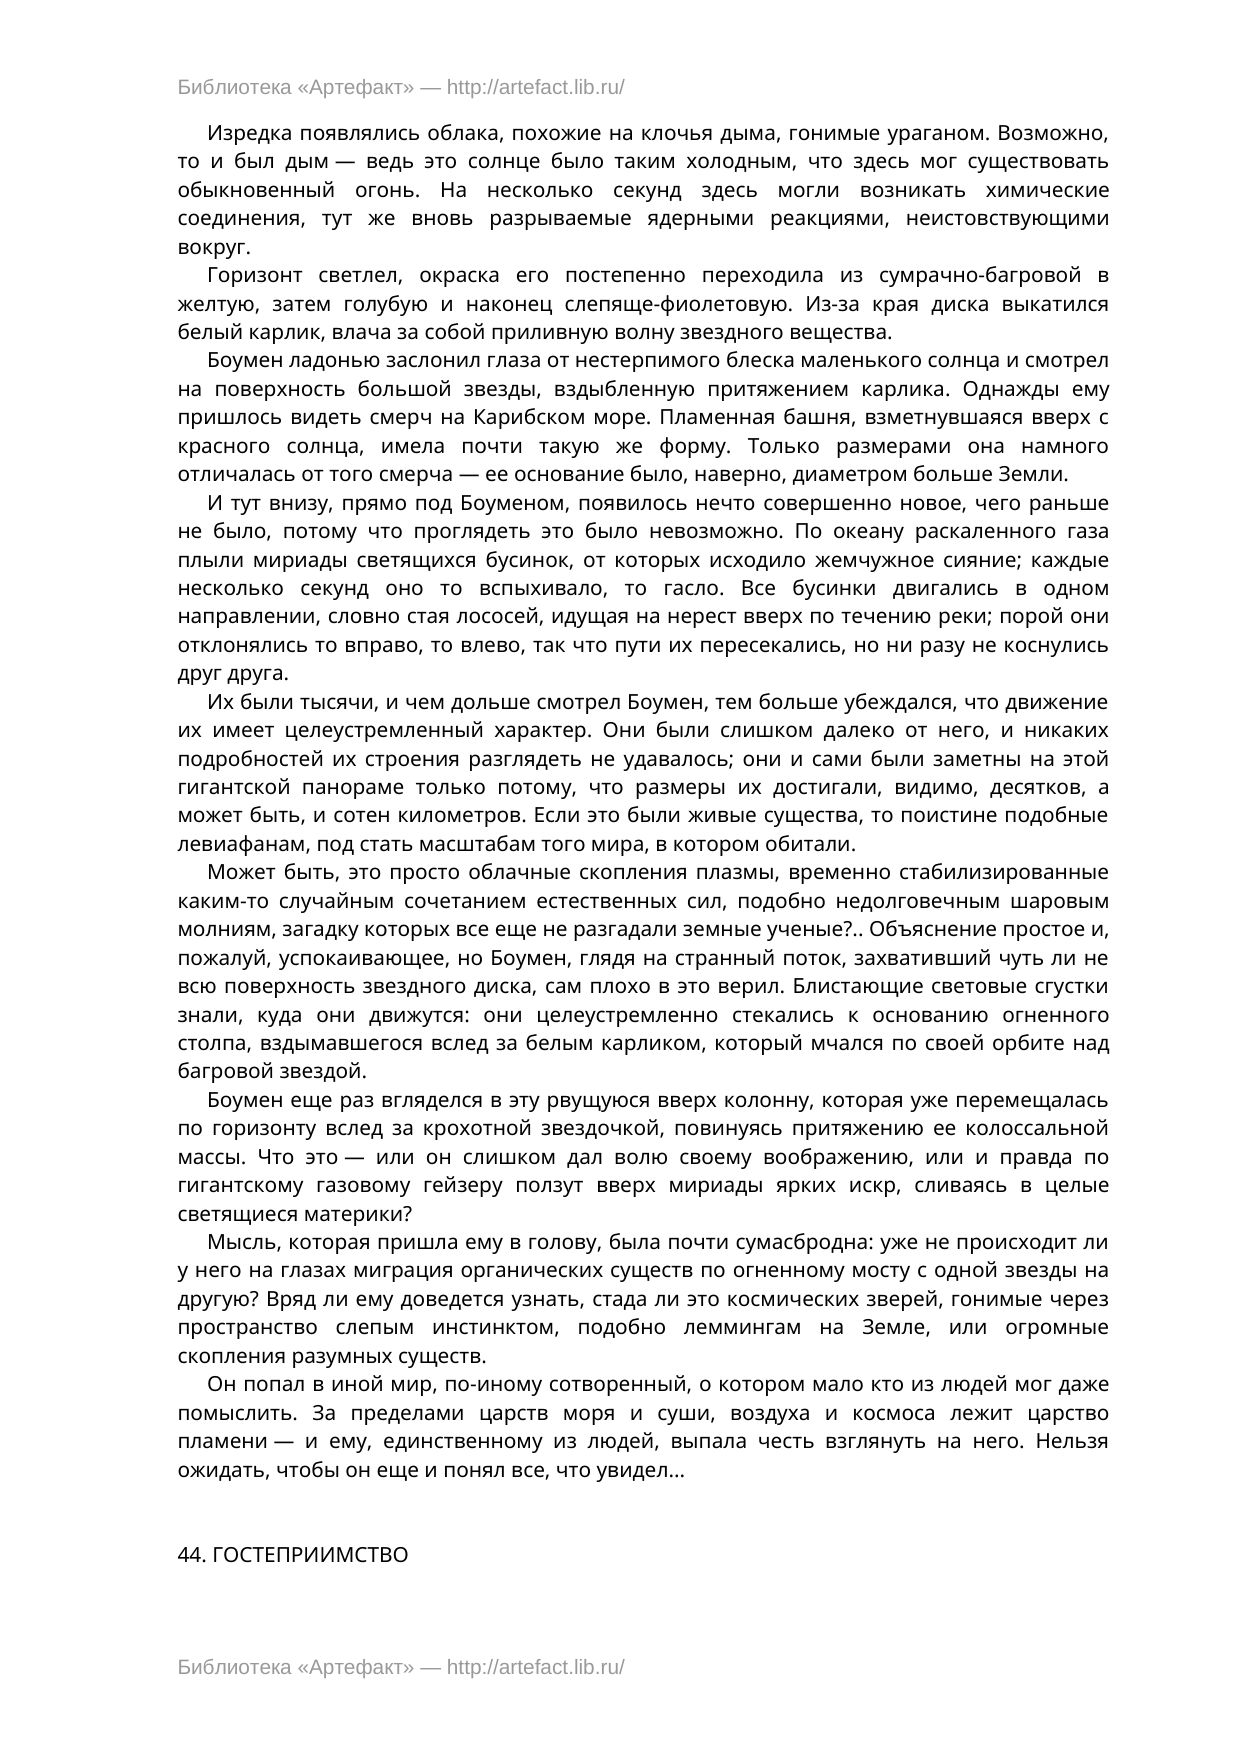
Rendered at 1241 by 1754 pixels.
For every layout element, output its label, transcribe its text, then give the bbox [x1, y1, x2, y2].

text Боумен еще раз вгляделся в эту рвущуюся вверх колонну, которая уже перемещалась по горизонту вслед за крохотной звездочкой, повинуясь притяжению ее колоссальной массы. Что это — или он слишком дал волю своему воображению, или и правда по гигантскому газовому гейзеру ползут вверх мириады ярких искр, сливаясь в целые светящиеся материки? [177, 1085, 1110, 1227]
text Боумен ладонью заслонил глаза от нестерпимого блеска маленького солнца и смотрел на поверхность большой звезды, вздыбленную притяжением карлика. Однажды ему пришлось видеть смерч на Карибском море. Пламенная башня, взметнувшаяся вверх с красного солнца, имела почти такую же форму. Только размерами она намного отличалась от того смерча — ее основание было, наверно, диаметром больше Земли. [177, 346, 1110, 488]
text Изредка появлялись облака, похожие на клочья дыма, гонимые ураганом. Возможно, то и был дым — ведь это солнце было таким холодным, что здесь мог существовать обыкновенный огонь. На несколько секунд здесь могли возникать химические соединения, тут же вновь разрываемые ядерными реакциями, неистовствующими вокруг. [177, 118, 1110, 260]
text Может быть, это просто облачные скопления плазмы, временно стабилизированные каким-то случайным сочетанием естественных сил, подобно недолговечным шаровым молниям, загадку которых все еще не разгадали земные ученые?.. Объяснение простое и, пожалуй, успокаивающее, но Боумен, глядя на странный поток, захвативший чуть ли не всю поверхность звездного диска, сам плохо в это верил. Блистающие световые сгустки знали, куда они движутся: они целеустремленно стекались к основанию огненного столпа, вздымавшегося вслед за белым карликом, который мчался по своей орбите над багровой звездой. [177, 857, 1110, 1085]
text Он попал в иной мир, по-иному сотворенный, о котором мало кто из людей мог даже помыслить. За пределами царств моря и суши, воздуха и космоса лежит царство пламени — и ему, единственному из людей, выпала честь взглянуть на него. Нельзя ожидать, чтобы он еще и понял все, что увидел... [177, 1369, 1110, 1483]
text Мысль, которая пришла ему в голову, была почти сумасбродна: уже не происходит ли у него на глазах миграция органических существ по огненному мосту с одной звезды на другую? Вряд ли ему доведется узнать, стада ли это космических зверей, гонимые через пространство слепым инстинктом, подобно леммингам на Земле, или огромные скопления разумных существ. [177, 1227, 1110, 1369]
text Их были тысячи, и чем дольше смотрел Боумен, тем больше убеждался, что движение их имеет целеустремленный характер. Они были слишком далеко от него, и никаких подробностей их строения разглядеть не удавалось; они и сами были заметны на этой гигантской панораме только потому, что размеры их достигали, видимо, десятков, а может быть, и сотен километров. Если это были живые существа, то поистине подобные левиафанам, под стать масштабам того мира, в котором обитали. [177, 687, 1110, 857]
text 44. ГОСТЕПРИИМСТВО [177, 1540, 1110, 1568]
text И тут внизу, прямо под Боуменом, появилось нечто совершенно новое, чего раньше не было, потому что проглядеть это было невозможно. По океану раскаленного газа плыли мириады светящихся бусинок, от которых исходило жемчужное сияние; каждые несколько секунд оно то вспыхивало, то гасло. Все бусинки двигались в одном направлении, словно стая лососей, идущая на нерест вверх по течению реки; порой они отклонялись то вправо, то влево, так что пути их пересекались, но ни разу не коснулись друг друга. [177, 488, 1110, 687]
text Горизонт светлел, окраска его постепенно переходила из сумрачно-багровой в желтую, затем голубую и наконец слепяще-фиолетовую. Из-за края диска выкатился белый карлик, влача за собой приливную волну звездного вещества. [177, 260, 1110, 346]
